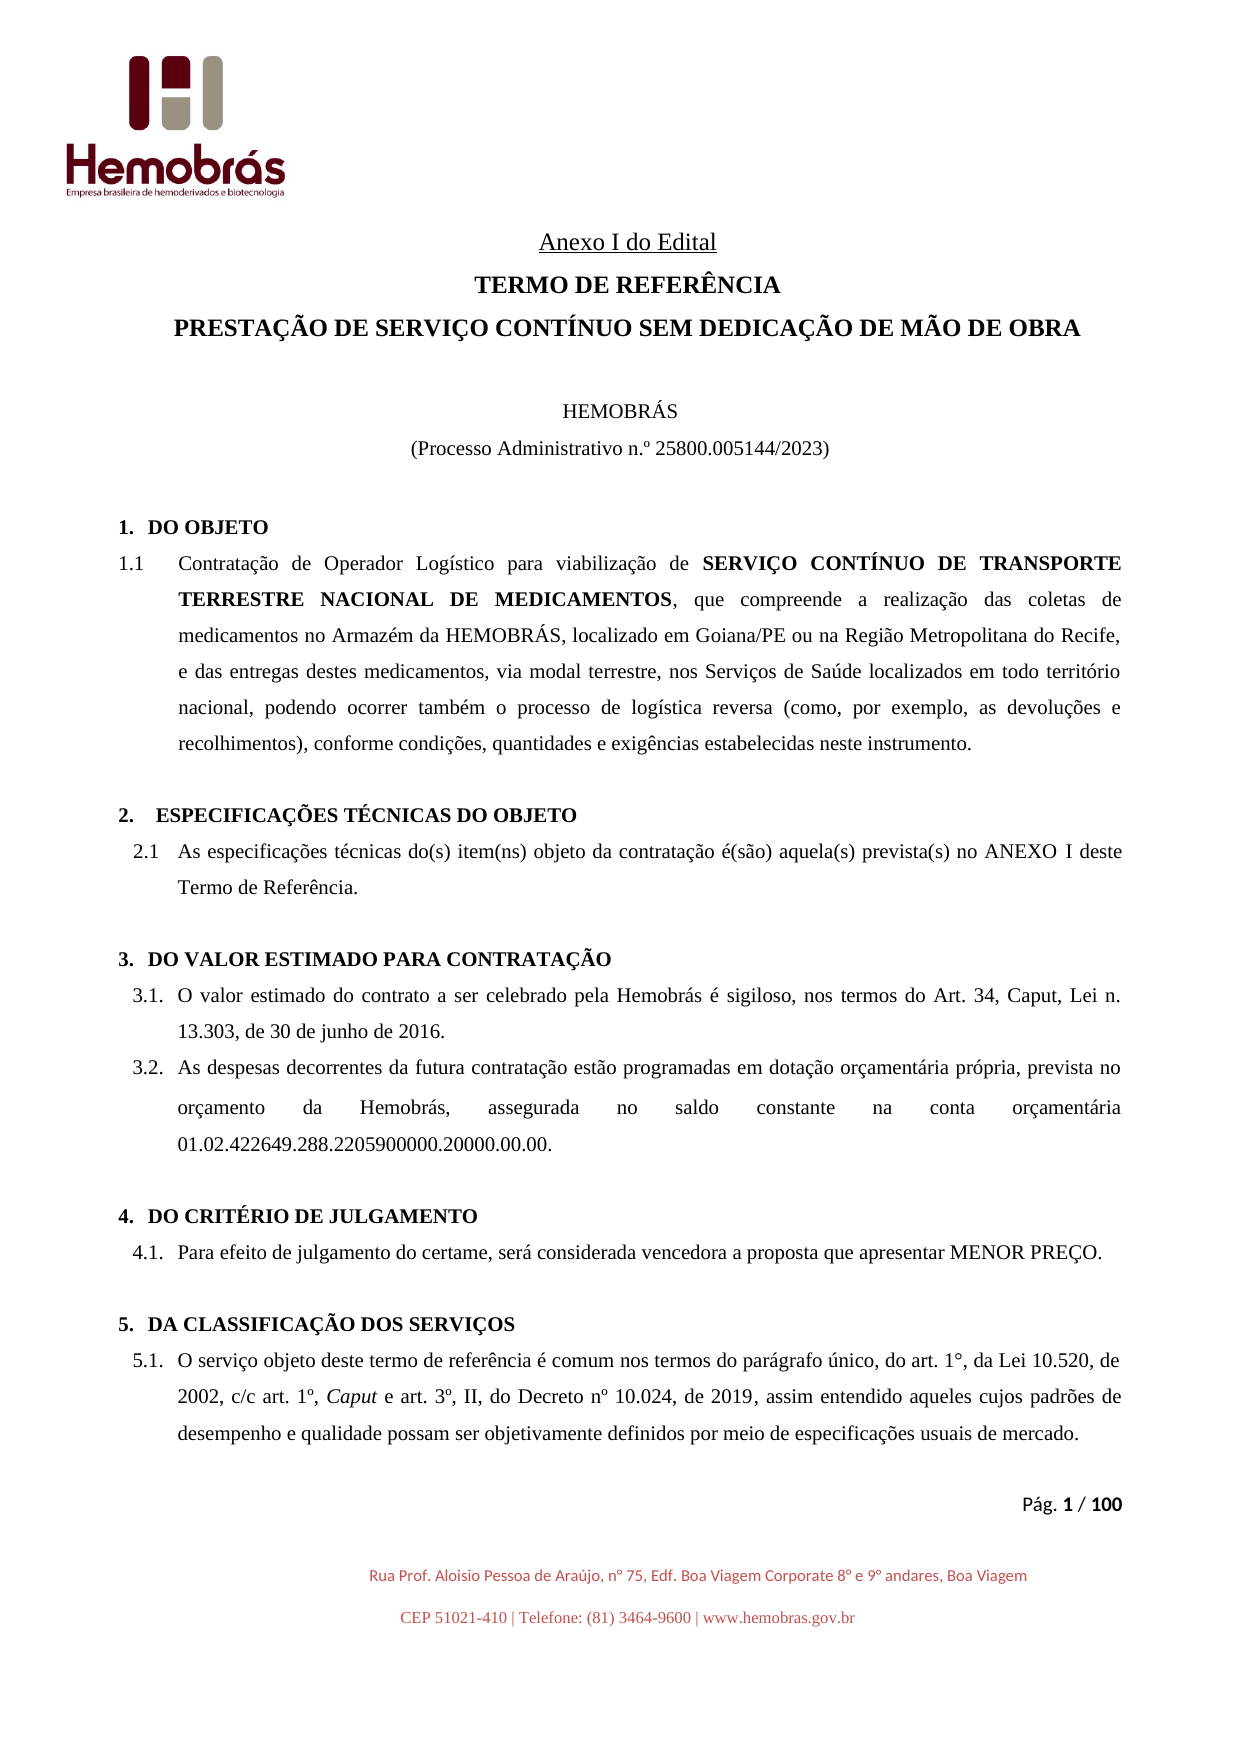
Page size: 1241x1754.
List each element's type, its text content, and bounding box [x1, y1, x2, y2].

subtitle DO OBJETO [118, 515, 1122, 539]
list Para efeito de julgamento do certame, será considerada vencedora a proposta que apresentar MENOR PREÇO. [132, 1240, 1122, 1264]
text (Processo Administrativo n.º 25800.005144/2023) [118, 436, 1122, 459]
text Anexo I do Edital [133, 148, 1122, 256]
subtitle ESPECIFICAÇÕES TÉCNICAS DO OBJETO [118, 803, 1122, 827]
list O valor estimado do contrato a ser celebrado pela Hemobrás é sigiloso, nos termos do Art. 34, Caput, Lei n. 13.303, de 30 de junho de 2016. [132, 983, 1122, 1043]
list As despesas decorrentes da futura contratação estão programadas em dotação orçamentária própria, prevista no orçamento da Hemobrás, assegurada no saldo constante na conta orçamentária 01.02.422649.288.2205900000.20000.00.00. [132, 1055, 1122, 1156]
text 2.1 As especificações técnicas do(s) item(ns) objeto da contratação é(são) aquela(s) prevista(s) no ANEXO I deste Termo de Referência. [133, 839, 1122, 899]
text HEMOBRÁS [118, 399, 1122, 423]
picture [53, 43, 298, 213]
text TERMO DE REFERÊNCIA [133, 270, 1122, 299]
subtitle O serviço objeto deste termo de referência é comum nos termos do parágrafo único, do art. 1°, da Lei 10.520, de 2002, c/c art. 1º, Caput e art. 3º, II, do Decreto nº 10.024, de 2019, assim entendido aqueles cujos padrões de desempenho e qualidade possam ser objetivamente definidos por meio de especificações usuais de mercado. [132, 1348, 1122, 1444]
subtitle DA CLASSIFICAÇÃO DOS SERVIÇOS [118, 1312, 1122, 1336]
text PRESTAÇÃO DE SERVIÇO CONTÍNUO SEM DEDICAÇÃO DE MÃO DE OBRA [133, 313, 1122, 342]
subtitle Contratação de Operador Logístico para viabilização de SERVIÇO CONTÍNUO DE TRANSPORTE TERRESTRE NACIONAL DE MEDICAMENTOS, que compreende a realização das coletas de medicamentos no Armazém da HEMOBRÁS, localizado em Goiana/PE ou na Região Metropolitana do Recife, e das entregas destes medicamentos, via modal terrestre, nos Serviços de Saúde localizados em todo território nacional, podendo ocorrer também o processo de logística reversa (como, por exemplo, as devoluções e recolhimentos), conforme condições, quantidades e exigências estabelecidas neste instrumento. [118, 551, 1122, 755]
subtitle DO VALOR ESTIMADO PARA CONTRATAÇÃO [118, 947, 1122, 971]
subtitle DO CRITÉRIO DE JULGAMENTO [118, 1204, 1122, 1228]
